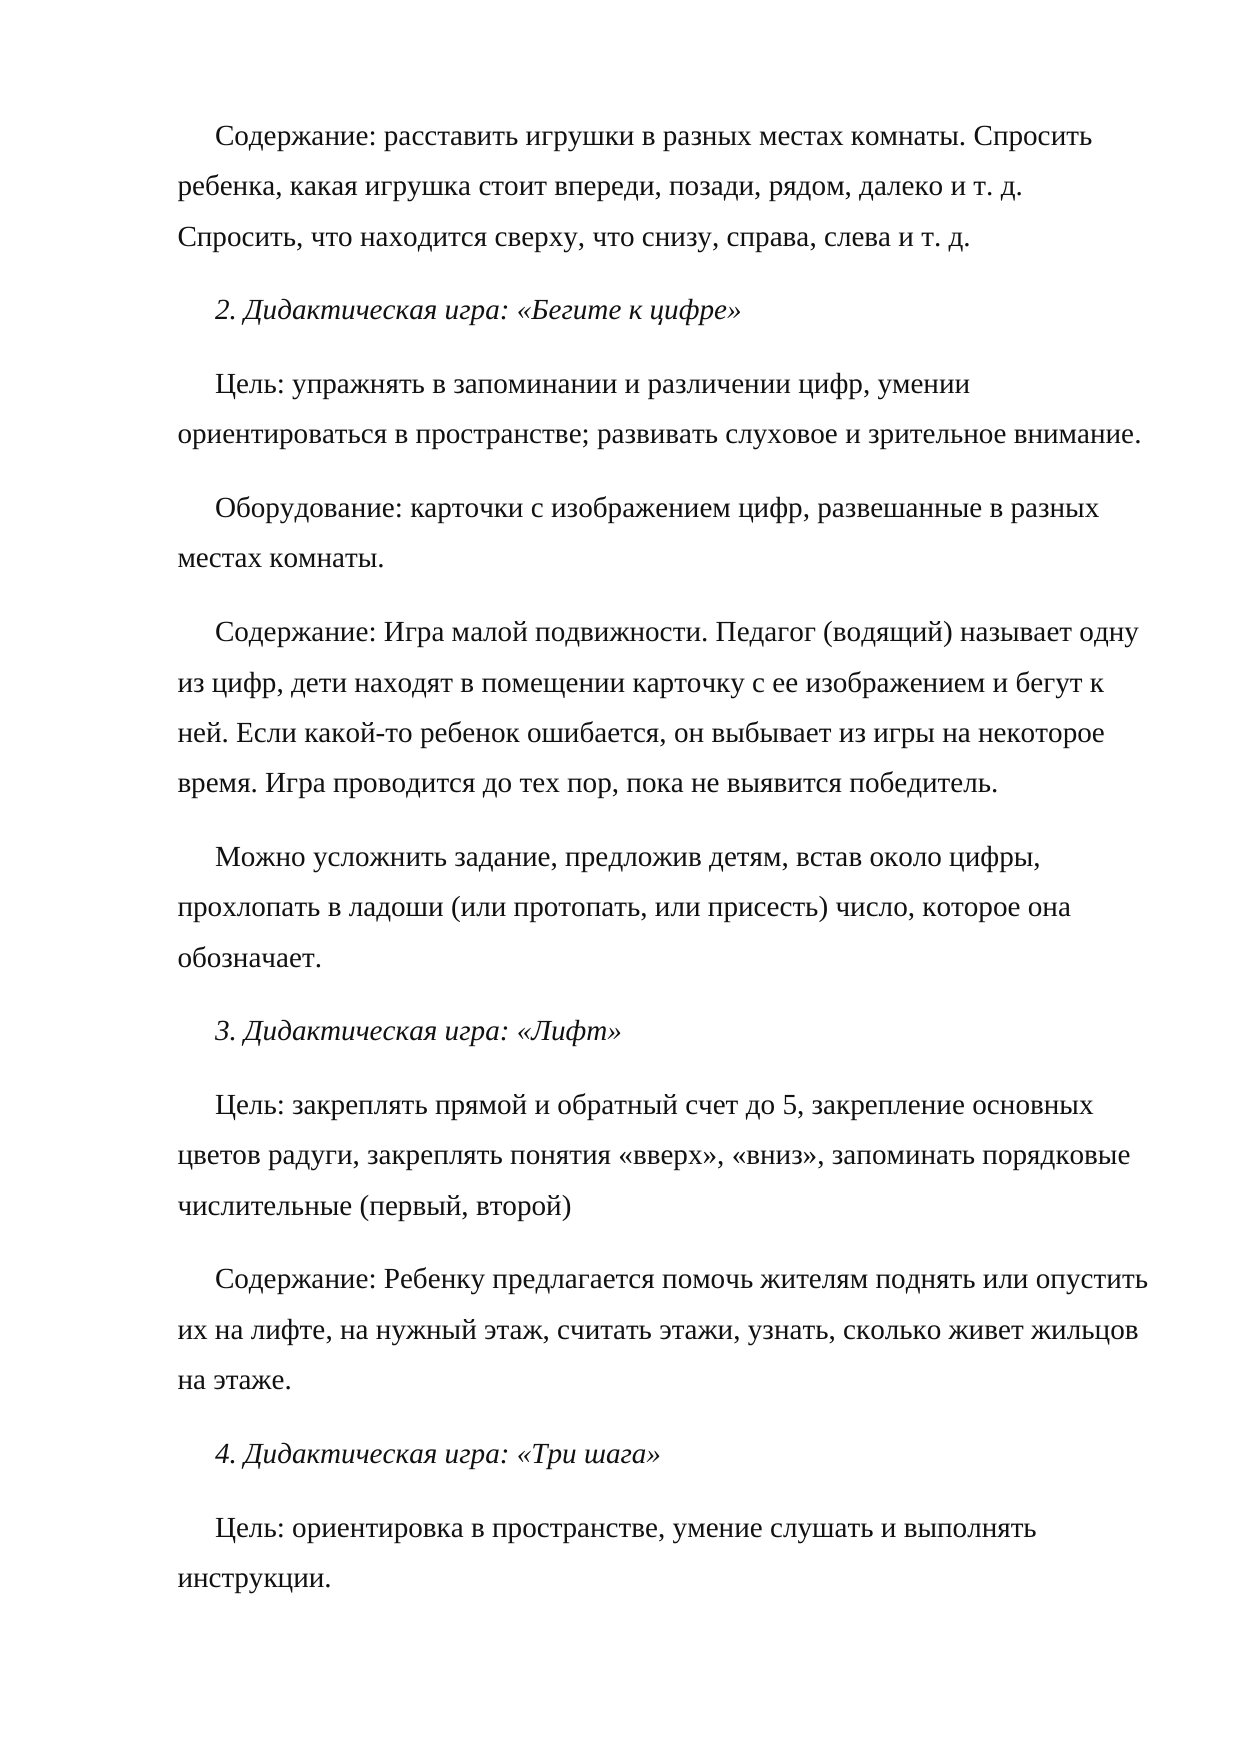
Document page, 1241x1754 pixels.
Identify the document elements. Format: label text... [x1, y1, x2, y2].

text 4. Дидактическая игра: «Три шага» [177, 1436, 1152, 1469]
text 3. Дидактическая игра: «Лифт» [177, 1013, 1152, 1047]
text Цель: ориентировка в пространстве, умение слушать и выполнять инструкции. [177, 1510, 1152, 1593]
text 2. Дидактическая игра: «Бегите к цифре» [177, 292, 1152, 326]
text Можно усложнить задание, предложив детям, встав около цифры, прохлопать в ладоши (или протопать, или присесть) число, которое она обозначает. [177, 839, 1152, 973]
text Цель: закреплять прямой и обратный счет до 5, закрепление основных цветов радуги, закреплять понятия «вверх», «вниз», запоминать порядковые числительные (первый, второй) [177, 1087, 1152, 1221]
text Содержание: Ребенку предлагается помочь жителям поднять или опустить их на лифте, на нужный этаж, считать этажи, узнать, сколько живет жильцов на этаже. [177, 1262, 1152, 1396]
text Содержание: расставить игрушки в разных местах комнаты. Спросить ребенка, какая игрушка стоит впереди, позади, рядом, далеко и т. д. Спросить, что находится сверху, что снизу, справа, слева и т. д. [177, 118, 1152, 252]
text Содержание: Игра малой подвижности. Педагог (водящий) называет одну из цифр, дети находят в помещении карточку с ее изображением и бегут к ней. Если какой-то ребенок ошибается, он выбывает из игры на некоторое время. Игра проводится до тех пор, пока не выявится победитель. [177, 614, 1152, 799]
text Оборудование: карточки с изображением цифр, развешанные в разных местах комнаты. [177, 490, 1152, 574]
text Цель: упражнять в запоминании и различении цифр, умении ориентироваться в пространстве; развивать слуховое и зрительное внимание. [177, 366, 1152, 450]
